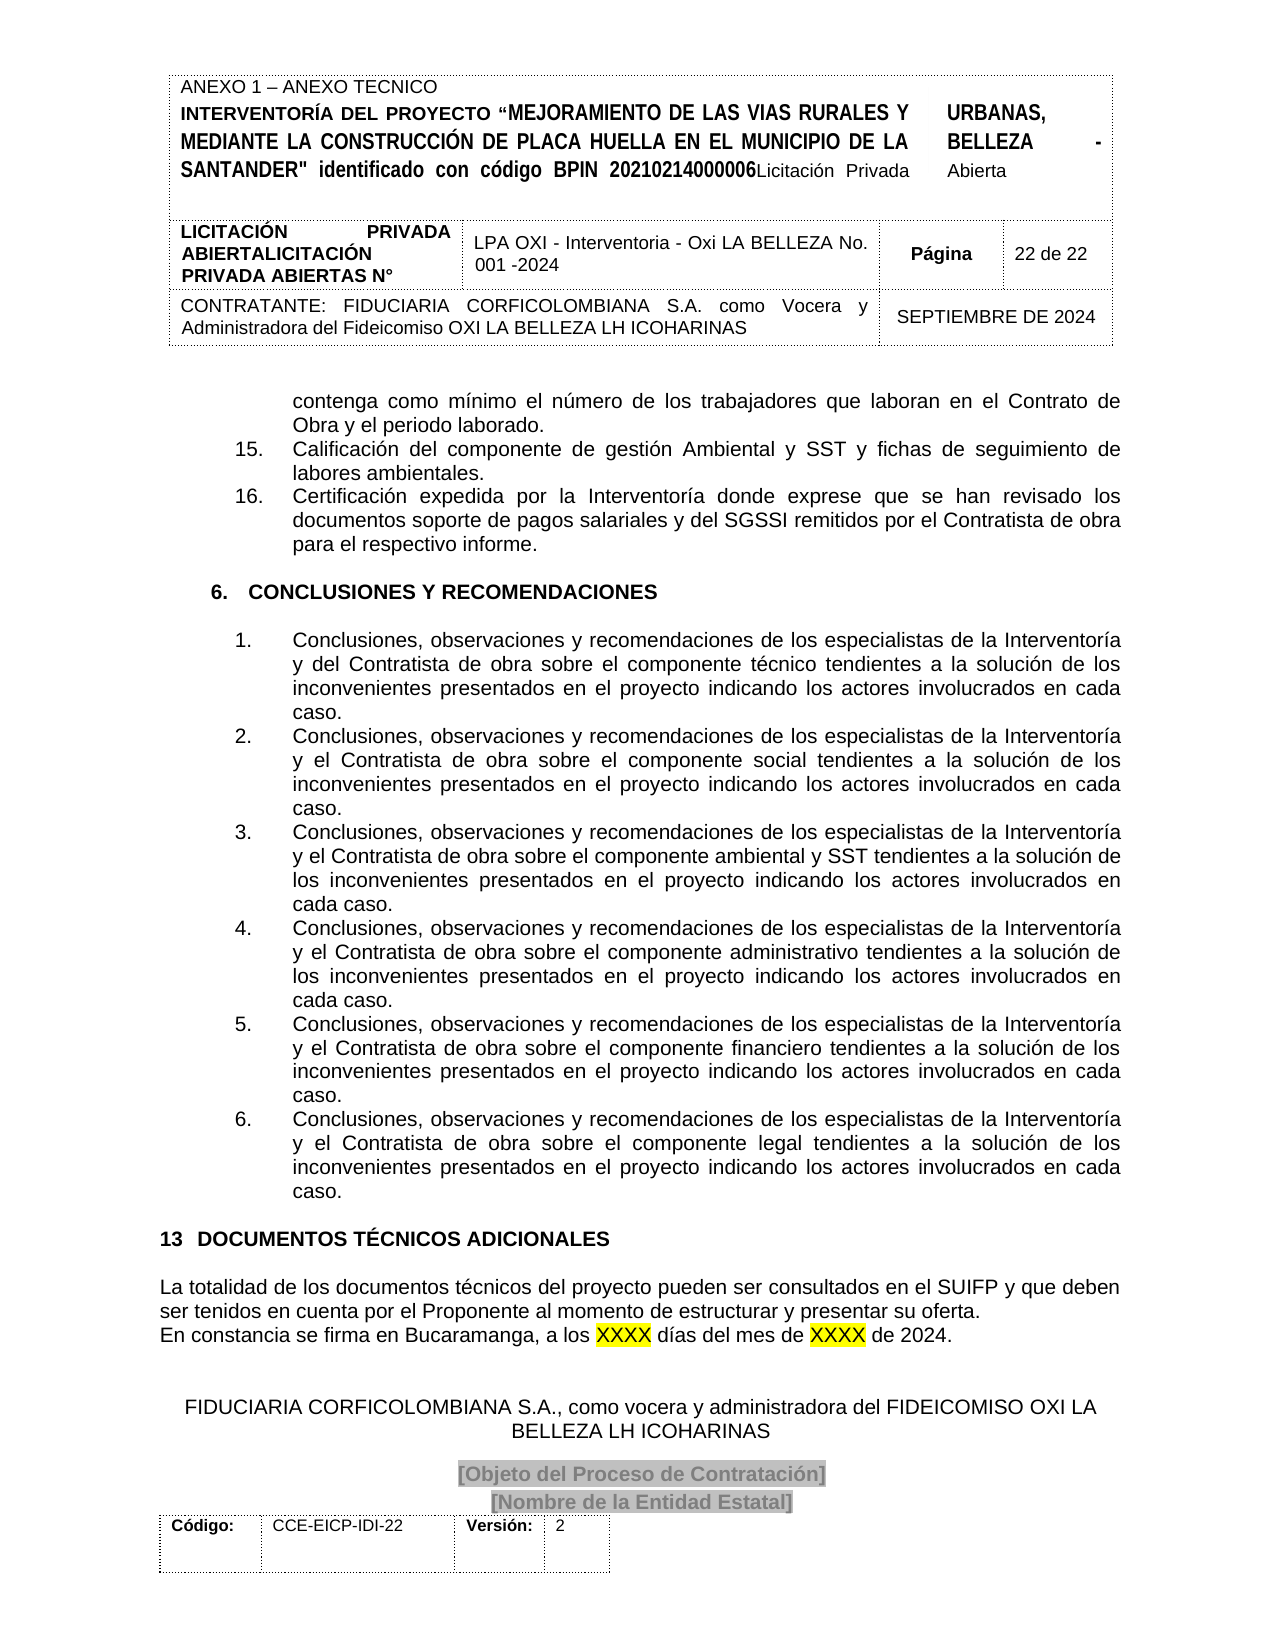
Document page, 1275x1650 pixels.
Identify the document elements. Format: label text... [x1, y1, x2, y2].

list Conclusiones, observaciones y recomendaciones de los especialistas de la Interventoría y el Contratista de obra sobre el componente ambiental y SST tendientes a la solución de los inconvenientes presentados en el proyecto indicando los actores involucrados en cada caso. [234, 820, 1122, 916]
list Certificación expedida por la Interventoría donde exprese que se han revisado los documentos soporte de pagos salariales y del SGSSI remitidos por el Contratista de obra para el respectivo informe. [234, 484, 1122, 556]
list Conclusiones, observaciones y recomendaciones de los especialistas de la Interventoría y el Contratista de obra sobre el componente social tendientes a la solución de los inconvenientes presentados en el proyecto indicando los actores involucrados en cada caso. [234, 724, 1122, 820]
list Calificación del componente de gestión Ambiental y SST y fichas de seguimiento de labores ambientales. [234, 436, 1122, 484]
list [234, 388, 1122, 436]
list Conclusiones, observaciones y recomendaciones de los especialistas de la Interventoría y el Contratista de obra sobre el componente administrativo tendientes a la solución de los inconvenientes presentados en el proyecto indicando los actores involucrados en cada caso. [234, 916, 1122, 1011]
list Conclusiones, observaciones y recomendaciones de los especialistas de la Interventoría y el Contratista de obra sobre el componente legal tendientes a la solución de los inconvenientes presentados en el proyecto indicando los actores involucrados en cada caso. [234, 1107, 1122, 1203]
text En constancia se firma en Bucaramanga, a los XXXX días del mes de XXXX de 2024. [866, 1323, 1122, 1347]
text La totalidad de los documentos técnicos del proyecto pueden ser consultados en el SUIFP y que deben ser tenidos en cuenta por el Proponente al momento de estructurar y presentar su oferta. [159, 1275, 1122, 1323]
list Conclusiones, observaciones y recomendaciones de los especialistas de la Interventoría y del Contratista de obra sobre el componente técnico tendientes a la solución de los inconvenientes presentados en el proyecto indicando los actores involucrados en cada caso. [234, 628, 1122, 724]
list CONCLUSIONES Y RECOMENDACIONES [211, 580, 1122, 604]
text FIDUCIARIA CORFICOLOMBIANA S.A., como vocera y administradora del FIDEICOMISO OXI LA BELLEZA LH ICOHARINAS [159, 1395, 1122, 1443]
list Conclusiones, observaciones y recomendaciones de los especialistas de la Interventoría y el Contratista de obra sobre el componente financiero tendientes a la solución de los inconvenientes presentados en el proyecto indicando los actores involucrados en cada caso. [234, 1011, 1122, 1107]
text En constancia se firma en Bucaramanga, a los XXXX días del mes de XXXX de 2024. [159, 1323, 596, 1347]
list DOCUMENTOS TÉCNICOS ADICIONALES [159, 1227, 1122, 1251]
